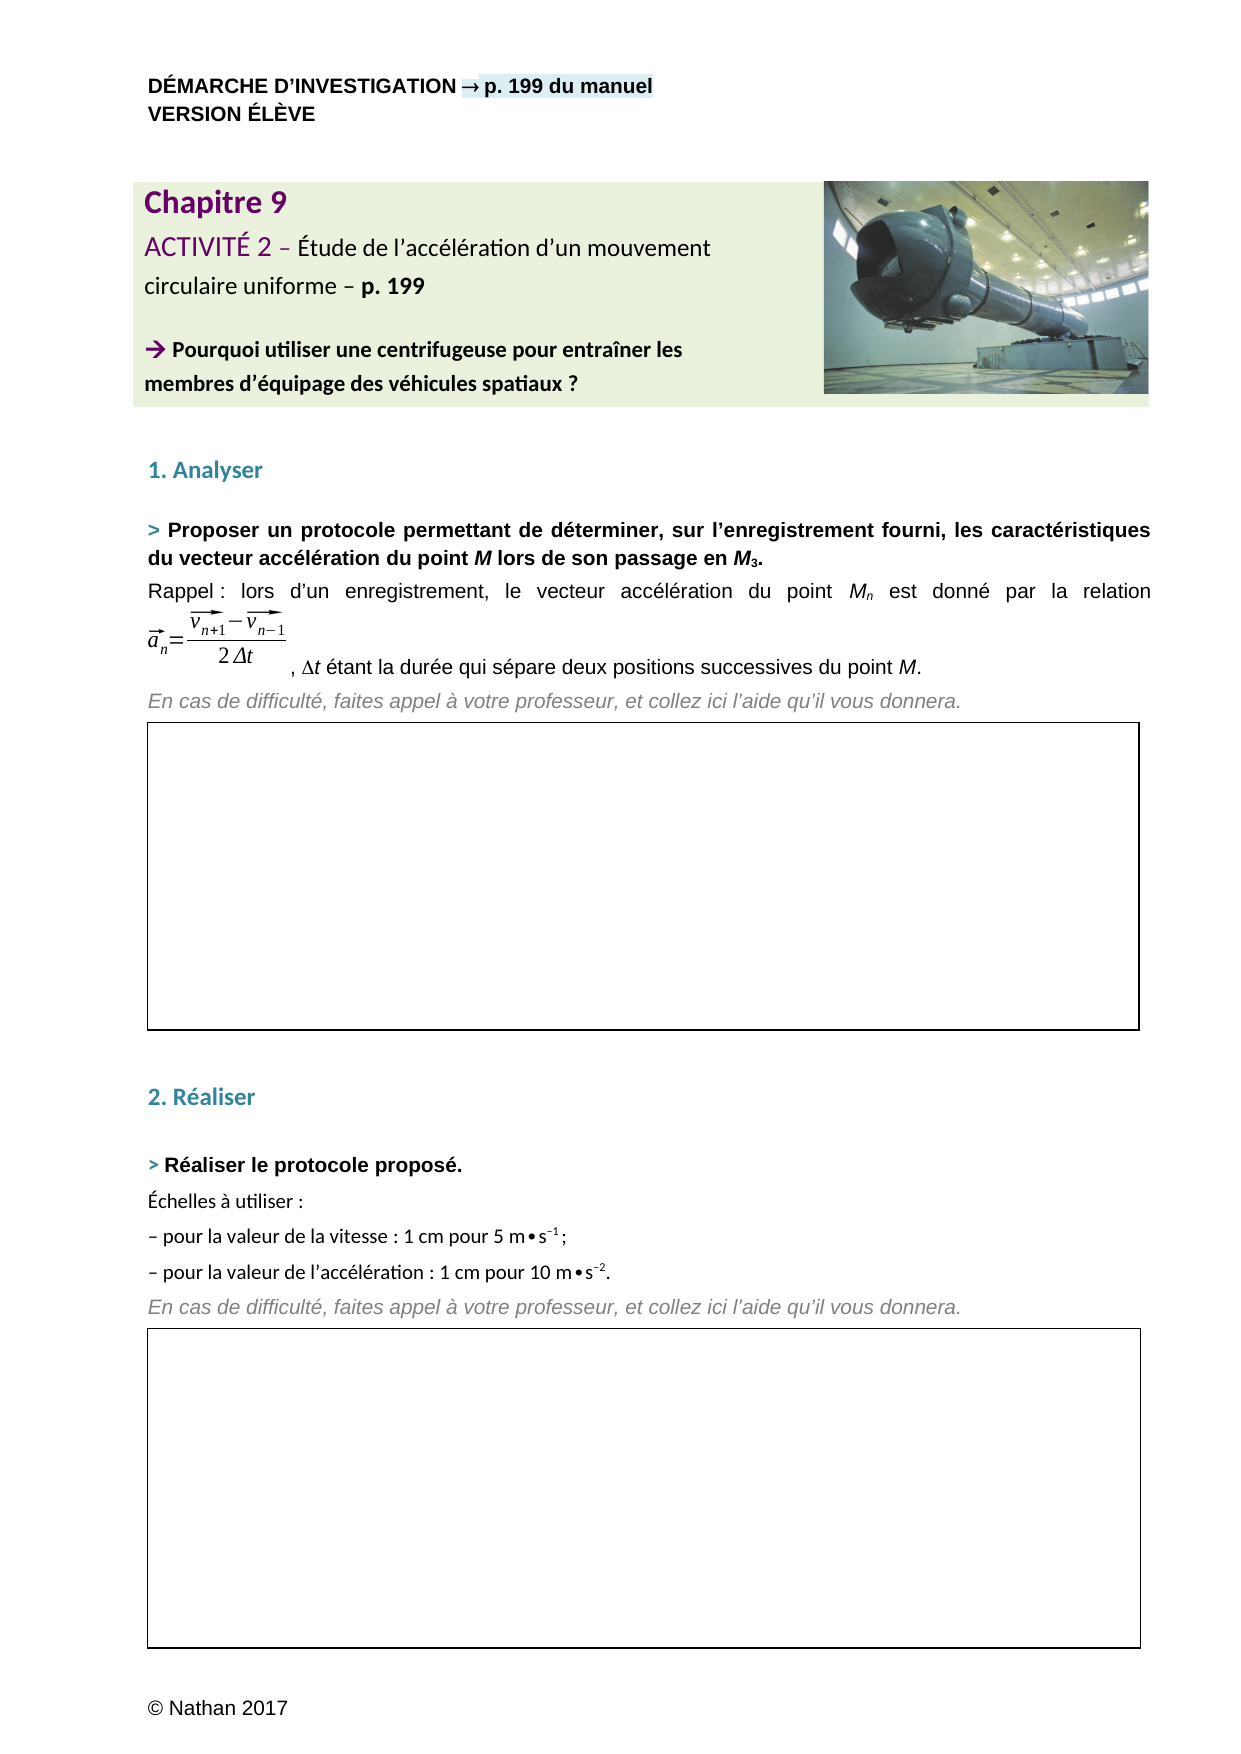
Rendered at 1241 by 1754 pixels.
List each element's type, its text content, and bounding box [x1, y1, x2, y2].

text – pour la valeur de la vitesse : 1 cm pour 5 m∙s–1 ; [148, 1224, 1152, 1249]
list 2. Réaliser [148, 1081, 1137, 1111]
text – pour la valeur de l’accélération : 1 cm pour 10 m∙s–2. [148, 1259, 1152, 1284]
text En cas de difficulté, faites appel à votre professeur, et collez ici l’aide qu’il vous donnera. [148, 1294, 1137, 1318]
text Échelles à utiliser : [148, 1188, 1152, 1214]
text > Réaliser le protocole proposé. [148, 1150, 1152, 1178]
text Rappel : lors d’un enregistrement, le vecteur accélération du point Mn est donné par la relation , t étant la durée qui sépare deux positions successives du point M. [148, 579, 1152, 679]
list 1. Analyser [148, 454, 1137, 484]
table_header Chapitre 9 ACTIVITÉ 2 – Étude de l’accélération d’un mouvement circulaire uniforme – p. 199 Pourquoi utiliser une centrifugeuse pour entraîner les membres d’équipage des véhicules spatiaux ? [133, 182, 812, 407]
text > Proposer un protocole permettant de déterminer, sur l’enregistrement fourni, les caractéristiques du vecteur accélération du point M lors de son passage en M3. [148, 518, 1152, 569]
text En cas de difficulté, faites appel à votre professeur, et collez ici l’aide qu’il vous donnera. [148, 689, 1137, 713]
table_header [812, 182, 1149, 407]
picture [823, 181, 1149, 394]
